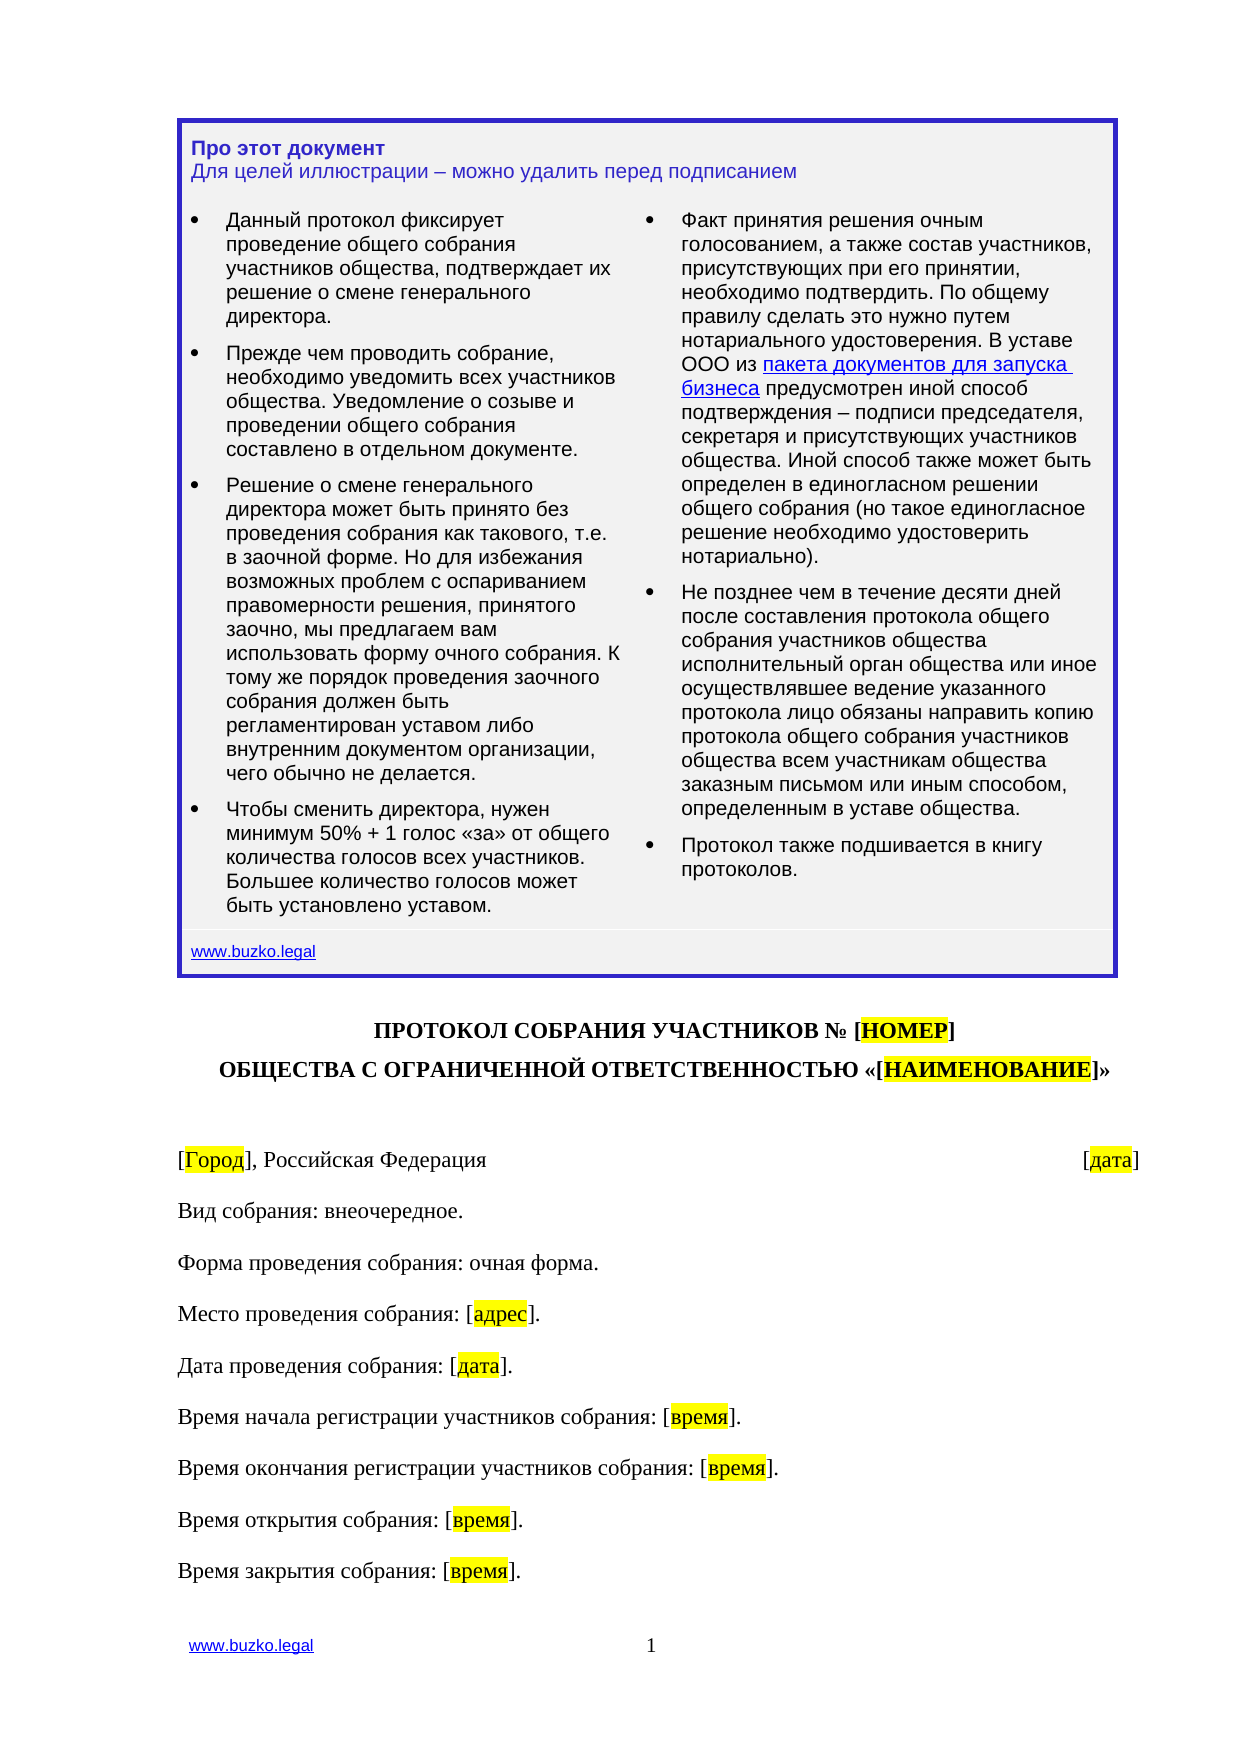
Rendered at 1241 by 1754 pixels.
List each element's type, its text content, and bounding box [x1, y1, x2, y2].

table_header [дата] [664, 1146, 1151, 1198]
table_cell Данный протокол фиксирует проведение общего собрания участников общества, подтверждает их решение о смене генерального директора. Прежде чем проводить собрание, необходимо уведомить всех участников общества. Уведомление о созыве и проведении общего собрания составлено в отдельном документе. Решение о смене генерального директора может быть принято без проведения собрания как такового, т.е. в заочной форме. Но для избежания возможных проблем с оспариванием правомерности решения, принятого заочно, мы предлагаем вам использовать форму очного собрания. К тому же порядок проведения заочного собрания должен быть регламентирован уставом либо внутренним документом организации, чего обычно не делается. Чтобы сменить директора, нужен минимум 50% + 1 голос «за» от общего количества голосов всех участников. Большее количество голосов может быть установлено уставом. [182, 196, 635, 929]
text Время закрытия собрания: [время]. [508, 1557, 1152, 1583]
table_cell Факт принятия решения очным голосованием, а также состав участников, присутствующих при его принятии, необходимо подтвердить. По общему правилу сделать это нужно путем нотариального удостоверения. В уставе ООО из пакета документов для запуска бизнеса предусмотрен иной способ подтверждения – подписи председателя, секретаря и присутствующих участников общества. Иной способ также может быть определен в единогласном решении общего собрания (но такое единогласное решение необходимо удостоверить нотариально). Не позднее чем в течение десяти дней после составления протокола общего собрания участников общества исполнительный орган общества или иное осуществлявшее ведение указанного протокола лицо обязаны направить копию протокола общего собрания участников общества всем участникам общества заказным письмом или иным способом, определенным в уставе общества. Протокол также подшивается в книгу протоколов. [635, 196, 1113, 929]
text Место проведения собрания: [адрес]. [177, 1300, 474, 1327]
table_cell www.buzko.legal [182, 930, 1113, 974]
text Время открытия собрания: [время]. [177, 1506, 453, 1532]
text ПРОТОКОЛ СОБРАНИЯ УЧАСТНИКОВ № [НОМЕР] [948, 1017, 1152, 1043]
text Дата проведения собрания: [дата]. [177, 1352, 458, 1378]
text Форма проведения собрания: очная форма. [177, 1249, 1152, 1275]
table_header Про этот документ Для целей иллюстрации – можно удалить перед подписанием [182, 123, 1113, 196]
table_header [Город], Российская Федерация [177, 1146, 664, 1198]
text ОБЩЕСТВА С ОГРАНИЧЕННОЙ ОТВЕТСТВЕННОСТЬЮ «[НАИМЕНОВАНИЕ]» [177, 1056, 884, 1082]
text Время начала регистрации участников собрания: [время]. [728, 1403, 1152, 1429]
text ПРОТОКОЛ СОБРАНИЯ УЧАСТНИКОВ № [НОМЕР] [177, 1017, 861, 1043]
text Время окончания регистрации участников собрания: [время]. [766, 1454, 1152, 1481]
text Дата проведения собрания: [дата]. [499, 1352, 1152, 1378]
text Время начала регистрации участников собрания: [время]. [177, 1403, 671, 1429]
text Место проведения собрания: [адрес]. [527, 1300, 1152, 1327]
text Время закрытия собрания: [время]. [177, 1557, 450, 1583]
text Время открытия собрания: [время]. [510, 1506, 1152, 1532]
text Вид собрания: внеочередное. [177, 1198, 1152, 1224]
text Время окончания регистрации участников собрания: [время]. [177, 1454, 708, 1481]
